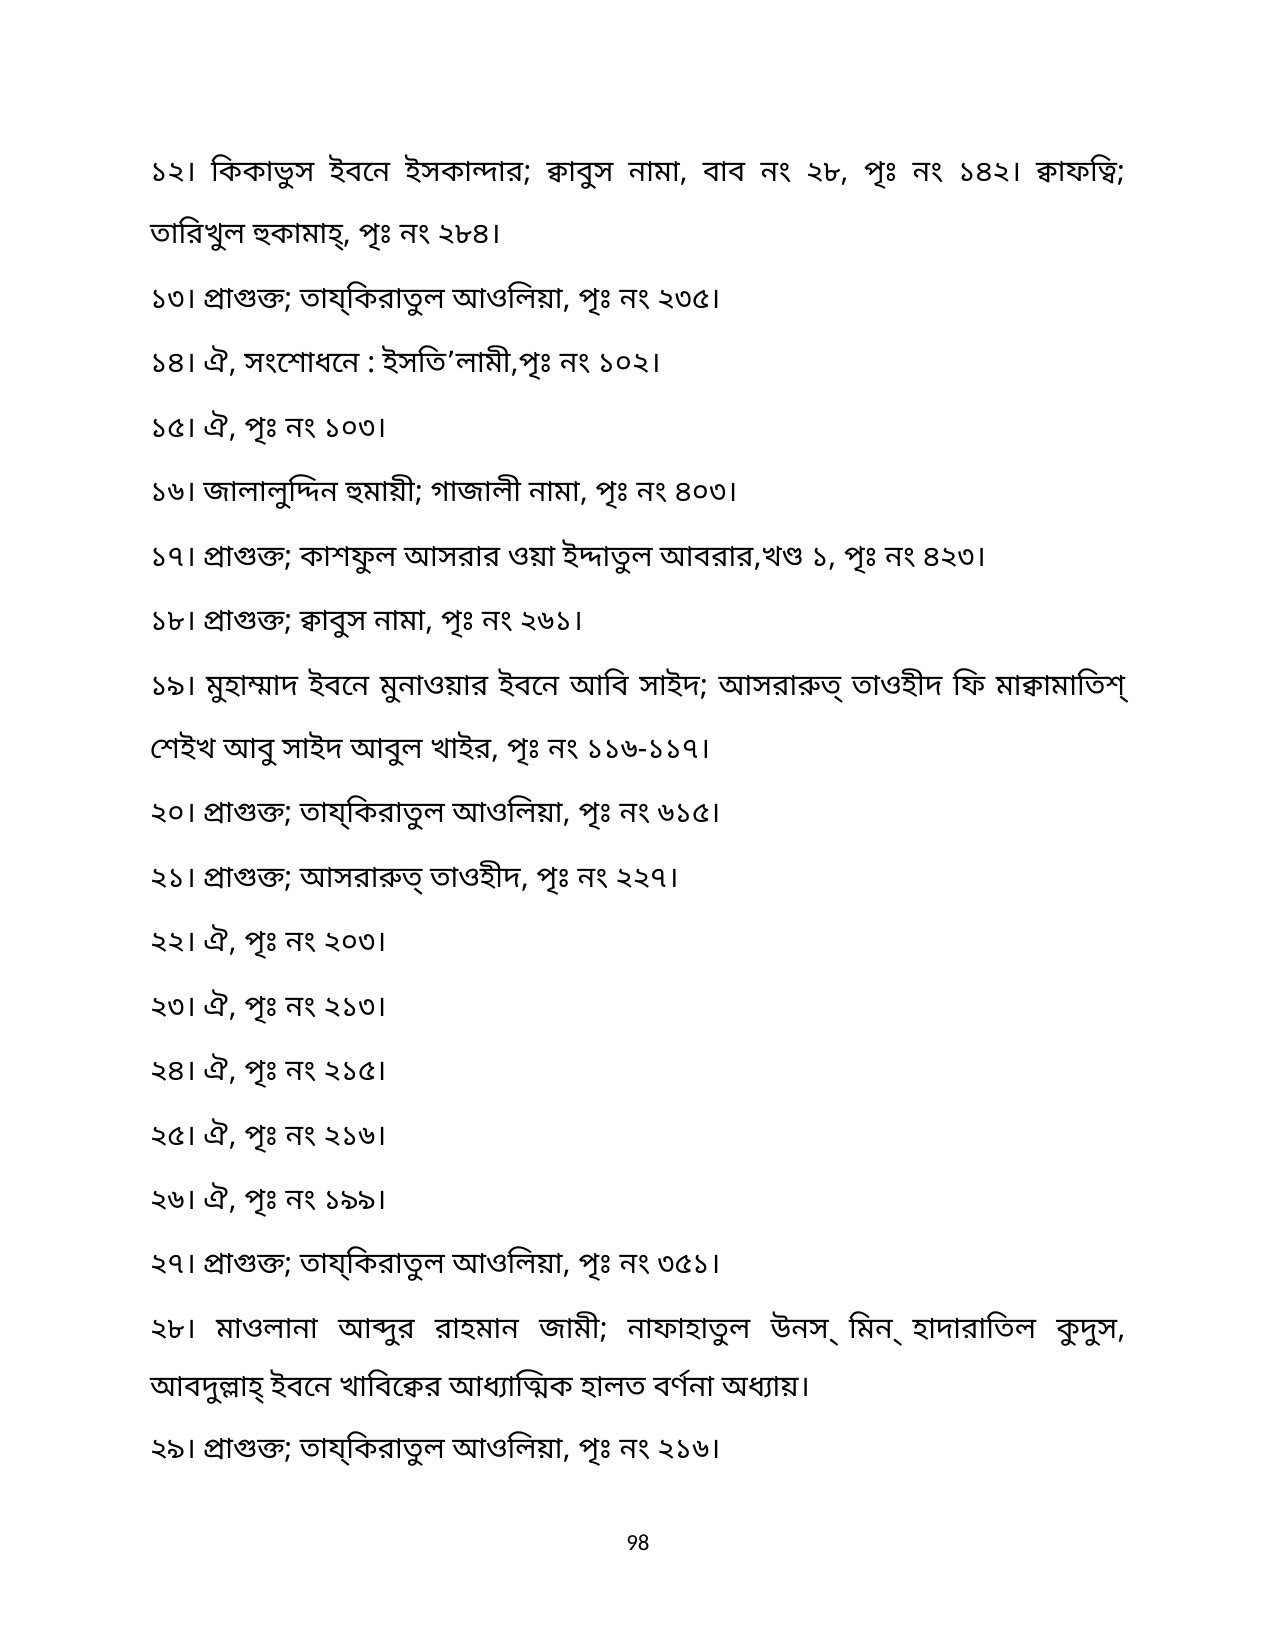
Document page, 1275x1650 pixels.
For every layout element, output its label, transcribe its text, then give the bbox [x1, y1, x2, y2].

text ২৬। ঐ, পৃঃ নং ১৯৯। [150, 1178, 1125, 1221]
text ২৯। প্রাগুক্ত; তায্কিরাতুল আওলিয়া, পৃঃ নং ২১৬। [150, 1427, 1125, 1471]
text ২১। প্রাগুক্ত; আসরারুত্ তাওহীদ, পৃঃ নং ২২৭। [150, 856, 1125, 899]
text ২৪। ঐ, পৃঃ নং ২১৫। [150, 1049, 1125, 1092]
text ২৭। প্রাগুক্ত; তায্কিরাতুল আওলিয়া, পৃঃ নং ৩৫১। [150, 1243, 1125, 1286]
text ১৬। জালালুদ্দিন হুমায়ী; গাজালী নামা, পৃঃ নং ৪০৩। [150, 471, 1125, 514]
text ১৭। প্রাগুক্ত; কাশফুল আসরার ওয়া ইদ্দাতুল আবরার,খণ্ড ১, পৃঃ নং ৪২৩। [150, 535, 1125, 578]
text ২০। প্রাগুক্ত; তায্কিরাতুল আওলিয়া, পৃঃ নং ৬১৫। [150, 791, 1125, 834]
text ২২। ঐ, পৃঃ নং ২০৩। [150, 920, 1125, 963]
text ১৩। প্রাগুক্ত; তায্কিরাতুল আওলিয়া, পৃঃ নং ২৩৫। [150, 277, 1125, 320]
text ১৪। ঐ, সংশোধনে : ইসতি’লামী,পৃঃ নং ১০২। [150, 342, 1125, 385]
text ২৮। মাওলানা আব্দুর রাহমান জামী; নাফাহাতুল উনস্ মিন্ হাদারাতিল কুদুস, আবদুল্লাহ্ ইবনে খাবিক্বের আধ্যাত্মিক হালত বর্ণনা অধ্যায়। [150, 1307, 1125, 1408]
text ১২। কিকাভুস ইবনে ইসকান্দার; ক্বাবুস নামা, বাব নং ২৮, পৃঃ নং ১৪২। ক্বাফত্বি; তারিখুল হুকামাহ্, পৃঃ নং ২৮৪। [150, 150, 1125, 256]
text ১৯। মুহাম্মাদ ইবনে মুনাওয়ার ইবনে আবি সাইদ; আসরারুত্ তাওহীদ ফি মাক্বামাতিশ্ শেইখ আবু সাইদ আবুল খাইর, পৃঃ নং ১১৬-১১৭। [150, 664, 1125, 770]
text ১৮। প্রাগুক্ত; ক্বাবুস নামা, পৃঃ নং ২৬১। [150, 600, 1125, 643]
text ১৫। ঐ, পৃঃ নং ১০৩। [150, 406, 1125, 449]
text ২৫। ঐ, পৃঃ নং ২১৬। [150, 1114, 1125, 1157]
text ২৩। ঐ, পৃঃ নং ২১৩। [150, 985, 1125, 1028]
